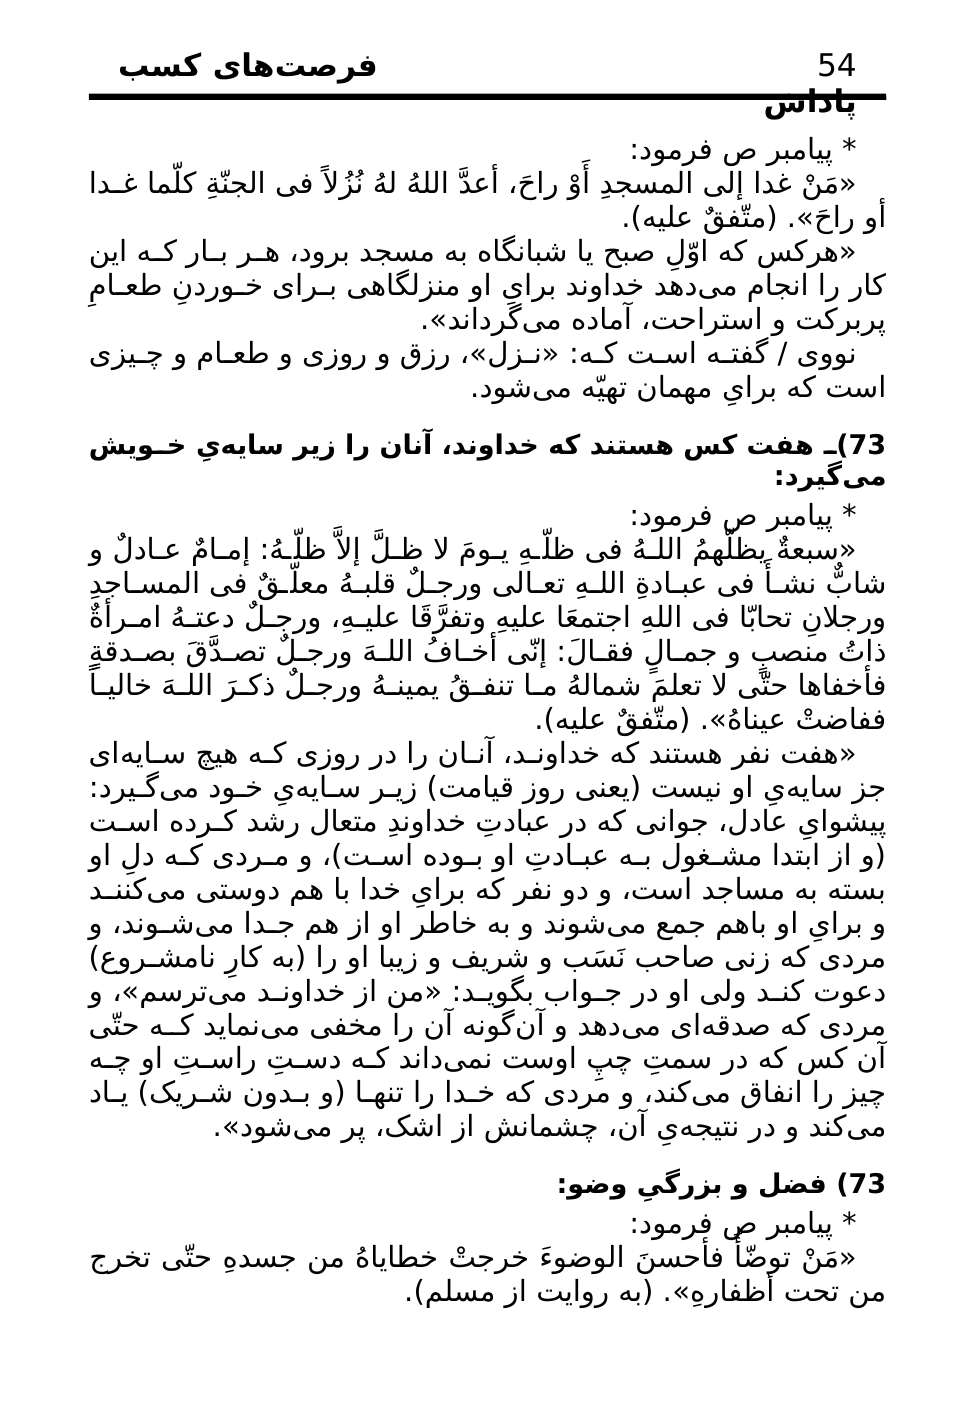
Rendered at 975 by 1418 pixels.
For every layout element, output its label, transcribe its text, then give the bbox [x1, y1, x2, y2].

text 73) هفت کس هستند که خداوند، آنان را زیر سایه‌یِ خویش می‌گیرد: [89, 429, 886, 492]
text «سبعةٌ یظلّهمُ اللهُ فی ظلّهِ یومَ لا ظلَّ إلاَّ ظلّهُ: إمامٌ عادلٌ و شابٌّ نشأَ فی عبادةِ اللهِ تعالی ورجلٌ قلبهُ معلّقٌ فی المساجدِ ورجلانِ تحابّا فی اللهِ اجتمعَا علیهِ وتفرَّقَا علیهِ، ورجلٌ دعتهُ امرأةٌ ذاتُ منصبٍ و جمالٍ فقالَ: إنّی أخافُ اللهَ ورجلٌ تصدَّقَ بصدقةٍ فأخفاها حتّی لا تعلمَ شمالهُ ما تنفقُ یمینهُ ورجلٌ ذکرَ اللهَ خالیاً ففاضتْ عیناهُ». (متّفقٌ علیه). [89, 532, 886, 736]
text «هرکس که اوّلِ صبح یا شبانگاه به مسجد برود، هر بار که این کار را انجام می‌دهد خداوند برایِ او منزلگاهی برای خوردنِ طعامِ پربرکت و استراحت، آماده می‌گرداند». [89, 234, 886, 336]
text «مَنْ غدا إلی المسجدِ أَوْ راحَ، أعدَّ اللهُ لهُ نُزُلاً فی الجنّةِ کلّما غدا أو راحَ». (متّفقٌ علیه). [89, 166, 886, 234]
text * پیامبر ص فرمود: [89, 498, 886, 532]
text «مَنْ توضّأَ فأحسنَ الوضوءَ خرجتْ خطایاهُ من جسدهِ حتّی تخرج من تحت أظفارهِ». (به روایت از مسلم). [89, 1241, 886, 1308]
text 73) فضل و بزرگیِ وضو: [89, 1169, 886, 1200]
text «هفت نفر هستند که خداوند، آنان را در روزی که هیچ سایه‌ای جز سایه‌یِ او نیست (یعنی روز قیامت) زیر سایه‌یِ خود می‌گیرد: پیشوایِ عادل، جوانی که در عبادتِ خداوندِ متعال رشد کرده است (و از ابتدا مشغول به عبادتِ او بوده است)، و مردی که دلِ او بسته به مساجد است، و دو نفر که برایِ خدا با هم دوستی می‌کنند و برایِ او باهم جمع می‌شوند و به خاطر او از هم جدا می‌شوند، و مردی که زنی صاحب نَسَب و شریف و زیبا او را (به کارِ نامشروع) دعوت کند ولی او در جواب بگوید: «من از خداوند می‌ترسم»، و مردی که صدقه‌ای می‌دهد و آن‌گونه آن را مخفی می‌نماید که حتّی آن کس که در سمتِ چپِ اوست نمی‌داند که دستِ راستِ او چه چیز را انفاق می‌کند، و مردی که خدا را تنها (و بدون شریک) یاد می‌کند و در نتیجه‌یِ آن، چشمانش از اشک، پر می‌شود». [89, 736, 886, 1144]
text * پیامبر ص فرمود: [89, 132, 886, 166]
text * پیامبر ص فرمود: [89, 1207, 886, 1241]
text نووی / گفته است که: «نزل»، رزق و روزی و طعام و چیزی است که برایِ مهمان تهیّه می‌شود. [89, 336, 886, 404]
